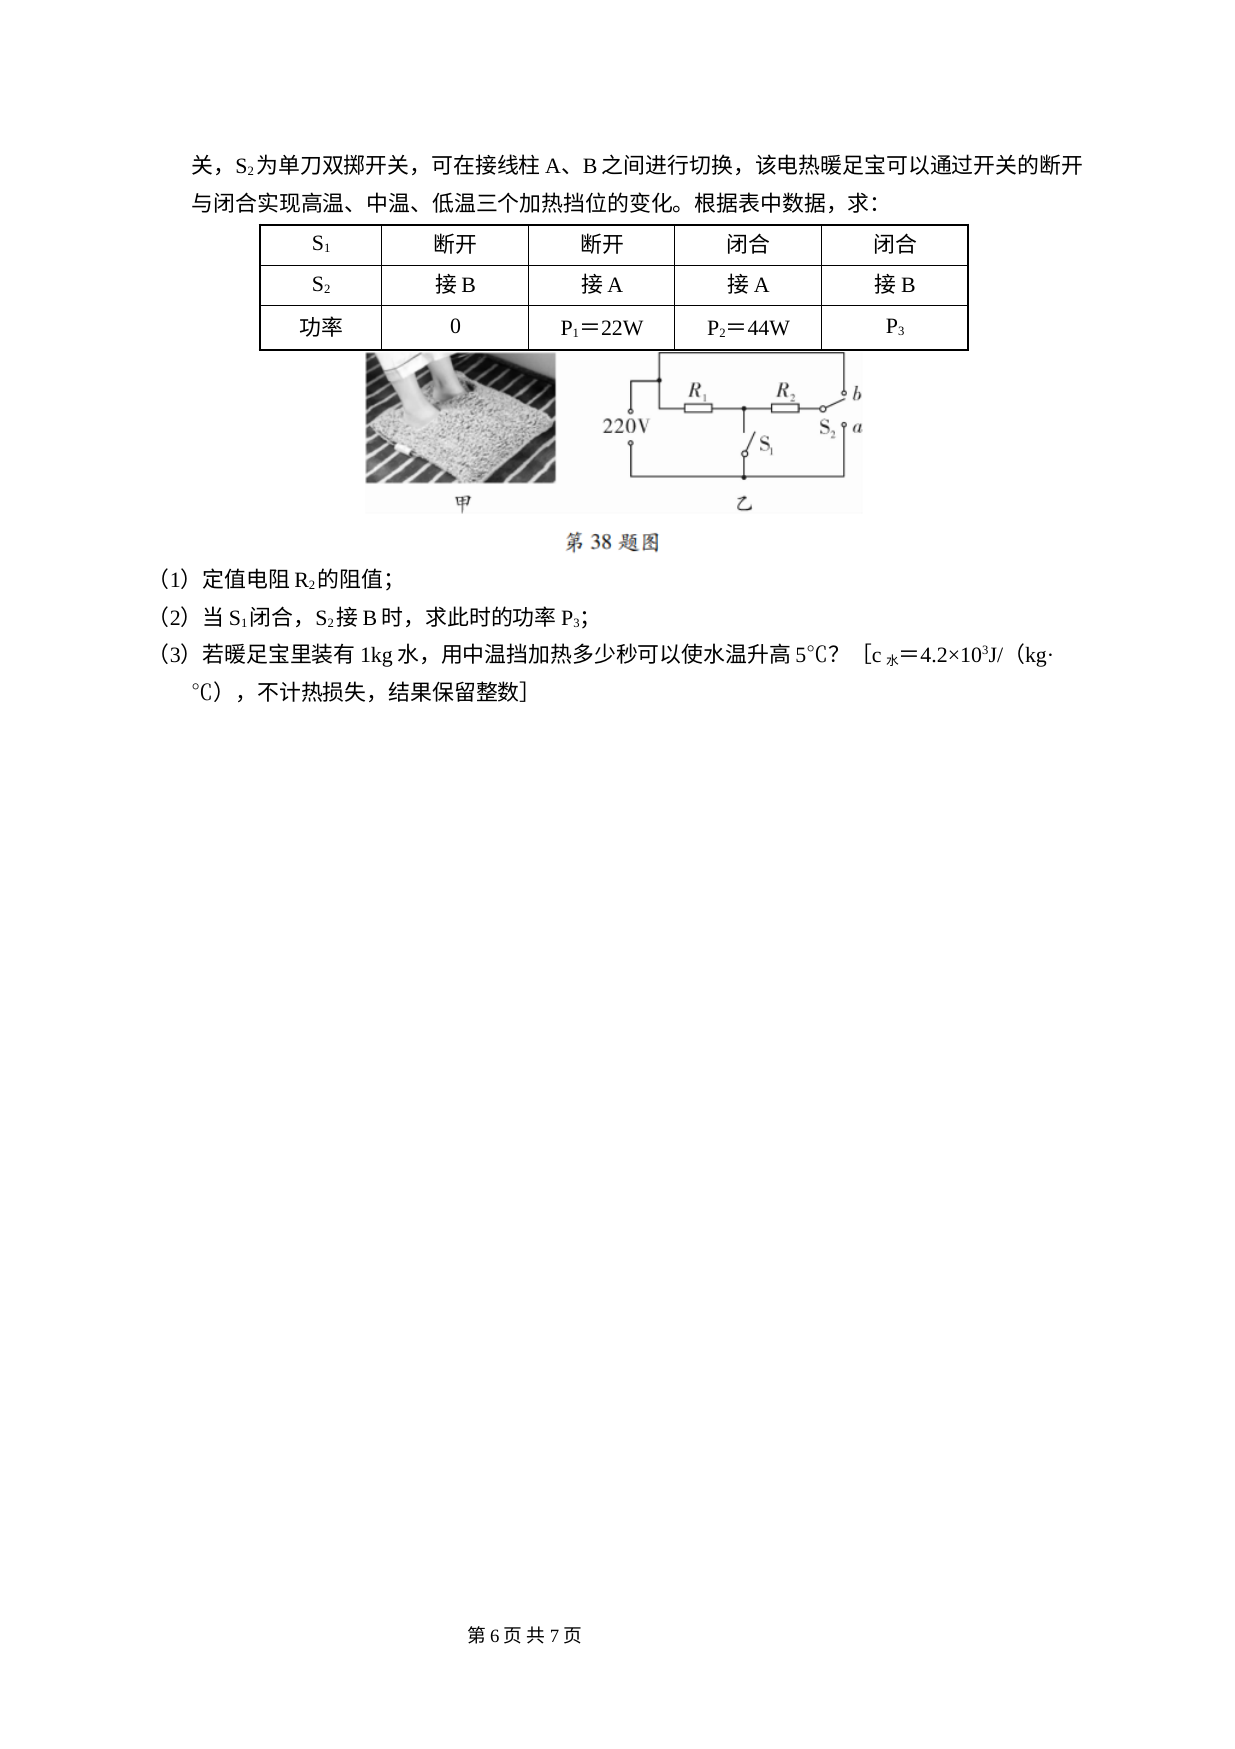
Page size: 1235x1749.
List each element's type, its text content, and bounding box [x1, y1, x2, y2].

table_header 断开 [382, 226, 528, 265]
table_header 闭合 [822, 226, 967, 265]
picture [363, 351, 871, 556]
table_cell S2 [261, 266, 381, 305]
text （3）若暖足宝里装有1kg水，用中温挡加热多少秒可以使水温升高5℃？［c水＝4.2×103J/（kg·℃），不计热损失，结果保留整数］ [148, 637, 1087, 707]
text （2）当S1闭合，S2接B时，求此时的功率P3； [148, 599, 1087, 631]
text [148, 148, 1087, 217]
table_cell 功率 [261, 306, 381, 349]
table_header 闭合 [675, 226, 821, 265]
table_cell 接B [822, 266, 967, 305]
table_cell P3 [822, 306, 967, 349]
text （1）定值电阻R2的阻值； [148, 562, 1087, 593]
table_cell 0 [382, 306, 528, 349]
table_cell 接A [675, 266, 821, 305]
table_cell P1＝22W [529, 306, 674, 349]
table_cell 接A [529, 266, 674, 305]
table_cell P2＝44W [675, 306, 821, 349]
table_header S1 [261, 226, 381, 265]
table_cell 接B [382, 266, 528, 305]
table_header 断开 [529, 226, 674, 265]
